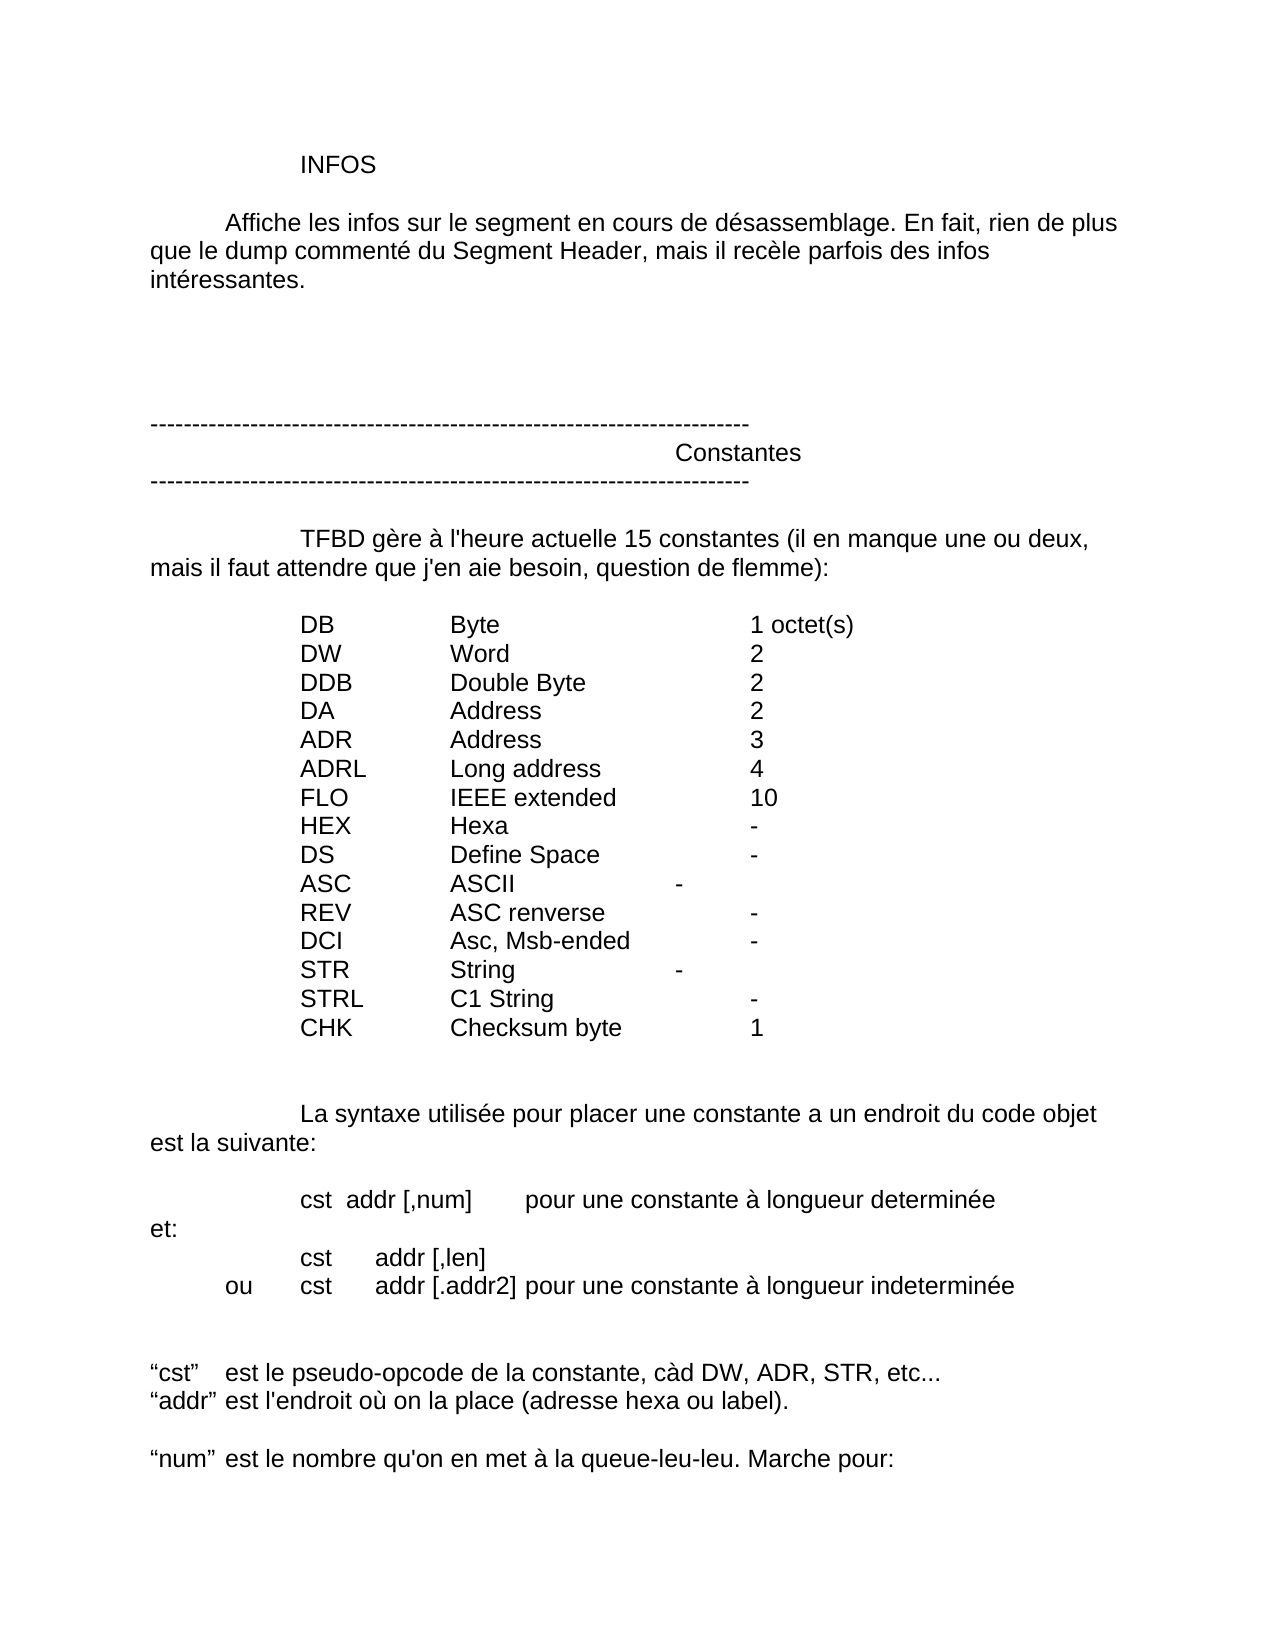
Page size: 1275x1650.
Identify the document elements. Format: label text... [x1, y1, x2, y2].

text Affiche les infos sur le segment en cours de désassemblage. En fait, rien de plus que le dump commenté du Segment Header, mais il recèle parfois des infos intéressantes. [150, 207, 1125, 294]
text ADR Address 3 [150, 725, 1125, 754]
text DS Define Space - [150, 840, 1125, 869]
text INFOS [150, 150, 1125, 179]
text Constantes [150, 437, 1125, 466]
text DCI Asc, Msb-ended - [150, 926, 1125, 955]
text cst addr [,num] pour une constante à longueur determinée [150, 1185, 1125, 1214]
text DDB Double Byte 2 [150, 667, 1125, 696]
text ------------------------------------------------------------------------ [150, 466, 1125, 495]
text La syntaxe utilisée pour placer une constante a un endroit du code objet est la suivante: [150, 1099, 1125, 1156]
text FLO IEEE extended 10 [150, 782, 1125, 811]
text ADRL Long address 4 [150, 754, 1125, 782]
text ou cst addr [.addr2] pour une constante à longueur indeterminée [150, 1271, 1125, 1300]
text DW Word 2 [150, 639, 1125, 667]
text ASC ASCII - [150, 869, 1125, 897]
text DA Address 2 [150, 696, 1125, 725]
text STR String - [150, 955, 1125, 984]
text STRL C1 String - [150, 984, 1125, 1012]
text TFBD gère à l'heure actuelle 15 constantes (il en manque une ou deux, mais il faut attendre que j'en aie besoin, question de flemme): [150, 524, 1125, 581]
text “num” est le nombre qu'on en met à la queue-leu-leu. Marche pour: [150, 1444, 1125, 1472]
text “addr” est l'endroit où on la place (adresse hexa ou label). [150, 1386, 1125, 1415]
text “cst” est le pseudo-opcode de la constante, càd DW, ADR, STR, etc... [150, 1357, 1125, 1386]
text HEX Hexa - [150, 811, 1125, 840]
text ------------------------------------------------------------------------ [150, 409, 1125, 437]
text REV ASC renverse - [150, 897, 1125, 926]
text cst addr [,len] [150, 1242, 1125, 1271]
text DB Byte 1 octet(s) [150, 610, 1125, 639]
text et: [150, 1214, 1125, 1242]
text CHK Checksum byte 1 [150, 1012, 1125, 1041]
